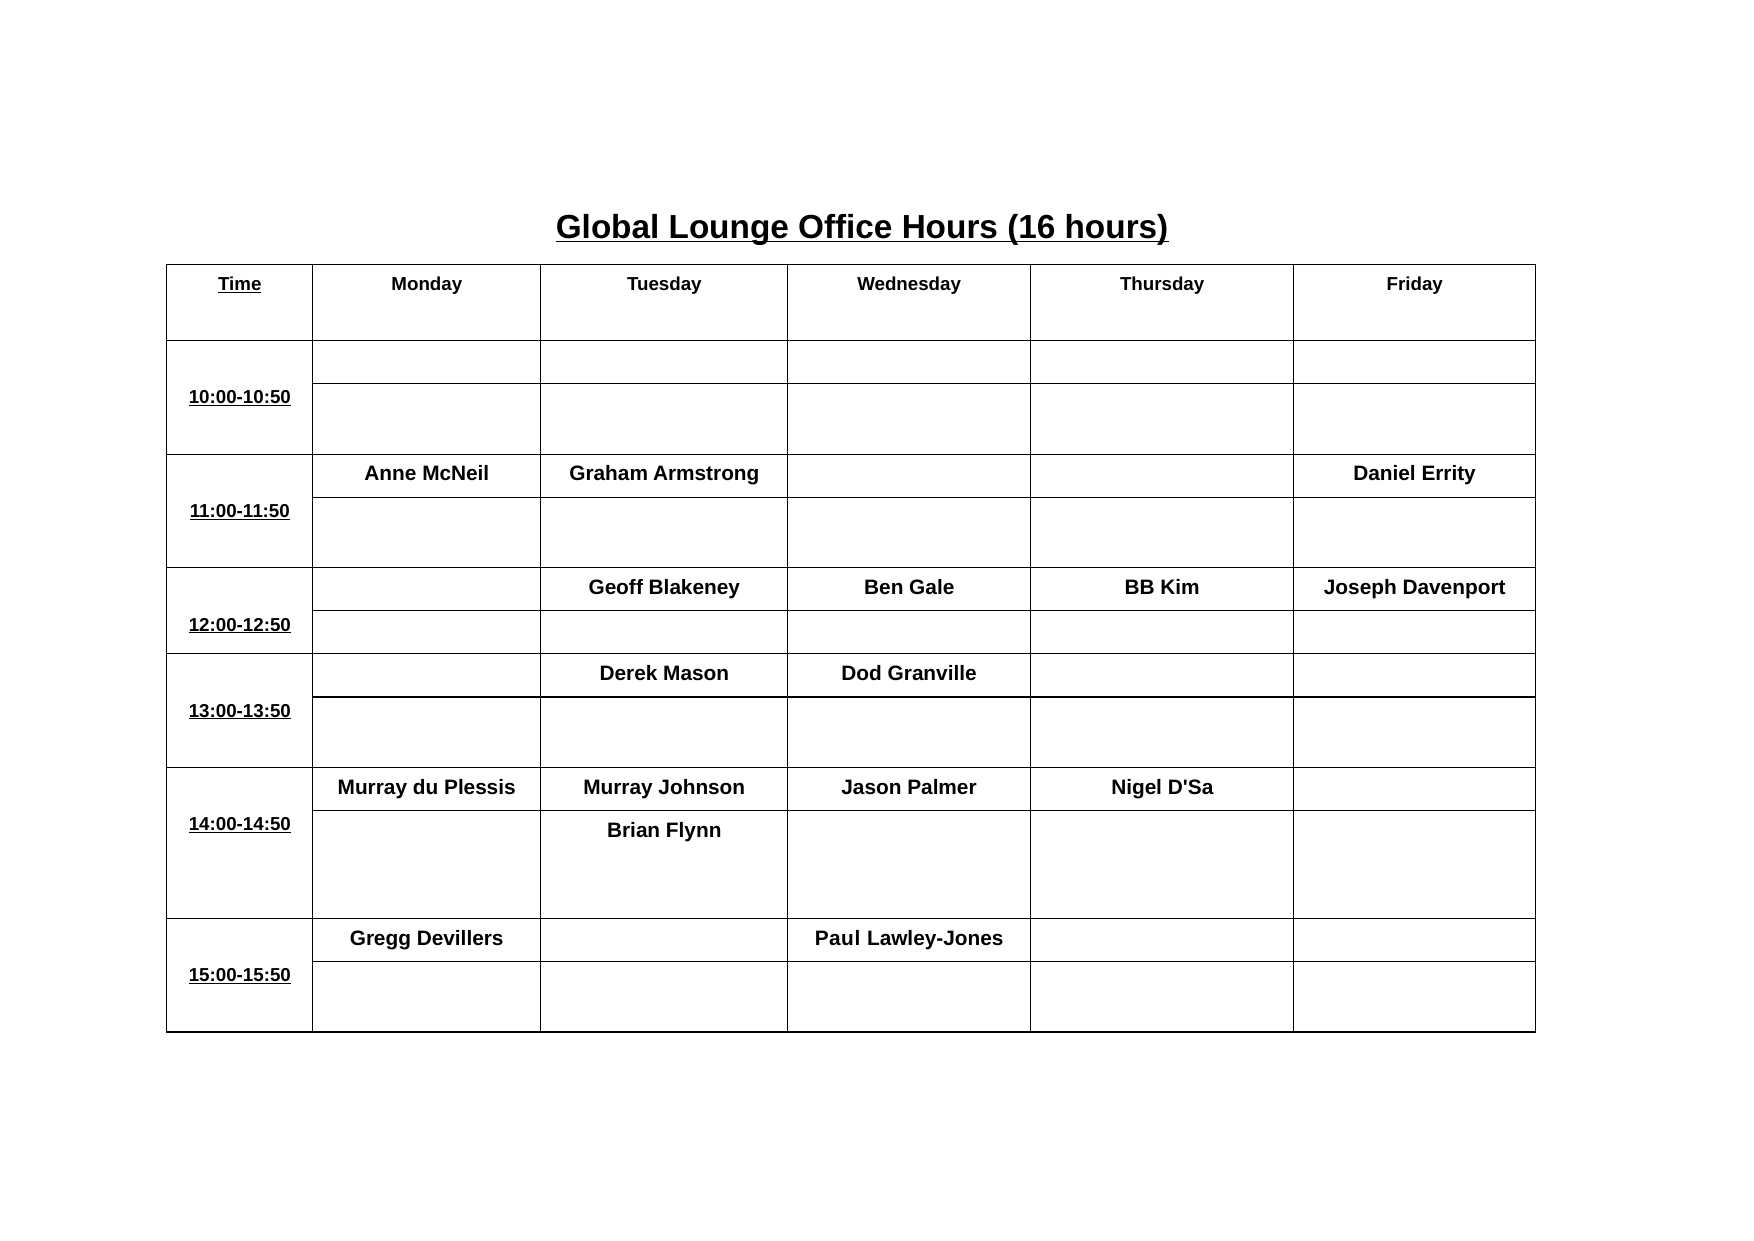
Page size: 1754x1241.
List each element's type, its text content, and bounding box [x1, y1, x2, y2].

table_header Friday [1294, 265, 1535, 340]
table_cell [788, 811, 1030, 918]
table_cell [1294, 768, 1535, 810]
table_cell [1294, 698, 1535, 767]
table_cell Jason Palmer [788, 768, 1030, 810]
table_cell Graham Armstrong [541, 455, 787, 497]
table_cell [541, 341, 787, 383]
table_cell 13:00-13:50 [167, 654, 312, 767]
table_header Thursday [1031, 265, 1293, 340]
table_cell Nigel D'Sa [1031, 768, 1293, 810]
table_cell [1294, 919, 1535, 961]
table_cell [788, 384, 1030, 453]
table_cell Gregg Devillers [313, 919, 540, 961]
table_cell Dod Granville [788, 654, 1030, 696]
table_cell [1031, 341, 1293, 383]
table_cell [788, 455, 1030, 497]
table_cell 14:00-14:50 [167, 768, 312, 918]
table_cell [788, 341, 1030, 383]
table_cell Joseph Davenport [1294, 568, 1535, 610]
table_header Time [167, 265, 312, 340]
table_header Tuesday [541, 265, 787, 340]
table_cell [1294, 654, 1535, 696]
table_cell [541, 698, 787, 767]
table_cell Ben Gale [788, 568, 1030, 610]
table_cell [313, 611, 540, 653]
table_cell Paul Lawley-Jones [788, 919, 1030, 961]
table_cell [1294, 611, 1535, 653]
table_cell [541, 498, 787, 567]
table_cell [1031, 498, 1293, 567]
table_cell [1031, 384, 1293, 453]
table_cell Brian Flynn [541, 811, 787, 918]
table_cell [1031, 919, 1293, 961]
table_cell Anne McNeil [313, 455, 540, 497]
table_cell [313, 811, 540, 918]
table_cell [1031, 455, 1293, 497]
table_cell [541, 919, 787, 961]
table_cell 10:00-10:50 [167, 341, 312, 453]
table_cell [1294, 962, 1535, 1031]
table_cell [1294, 384, 1535, 453]
table_cell Murray Johnson [541, 768, 787, 810]
table_cell [788, 962, 1030, 1031]
title Global Lounge Office Hours (16 hours) [177, 189, 1547, 264]
table_cell BB Kim [1031, 568, 1293, 610]
table_cell [1031, 654, 1293, 696]
table_cell Derek Mason [541, 654, 787, 696]
table_cell [1031, 811, 1293, 918]
table_cell [1031, 698, 1293, 767]
table_cell [313, 498, 540, 567]
table_cell Geoff Blakeney [541, 568, 787, 610]
table_cell [788, 698, 1030, 767]
table_cell Murray du Plessis [313, 768, 540, 810]
table_cell [788, 498, 1030, 567]
table_cell [1294, 498, 1535, 567]
table_cell [313, 341, 540, 383]
table_header Monday [313, 265, 540, 340]
table_cell 15:00-15:50 [167, 919, 312, 1031]
table_cell [313, 384, 540, 453]
table_cell [541, 962, 787, 1031]
table_cell 12:00-12:50 [167, 568, 312, 653]
table_cell [1031, 611, 1293, 653]
table_cell [788, 611, 1030, 653]
table_cell [313, 698, 540, 767]
table_cell [313, 568, 540, 610]
table_cell [313, 962, 540, 1031]
table_cell [1294, 341, 1535, 383]
table_cell [313, 654, 540, 696]
table_cell [1294, 811, 1535, 918]
table_cell [1031, 962, 1293, 1031]
table_cell Daniel Errity [1294, 455, 1535, 497]
table_cell [541, 384, 787, 453]
table_cell [541, 611, 787, 653]
table_header Wednesday [788, 265, 1030, 340]
table_cell 11:00-11:50 [167, 455, 312, 567]
